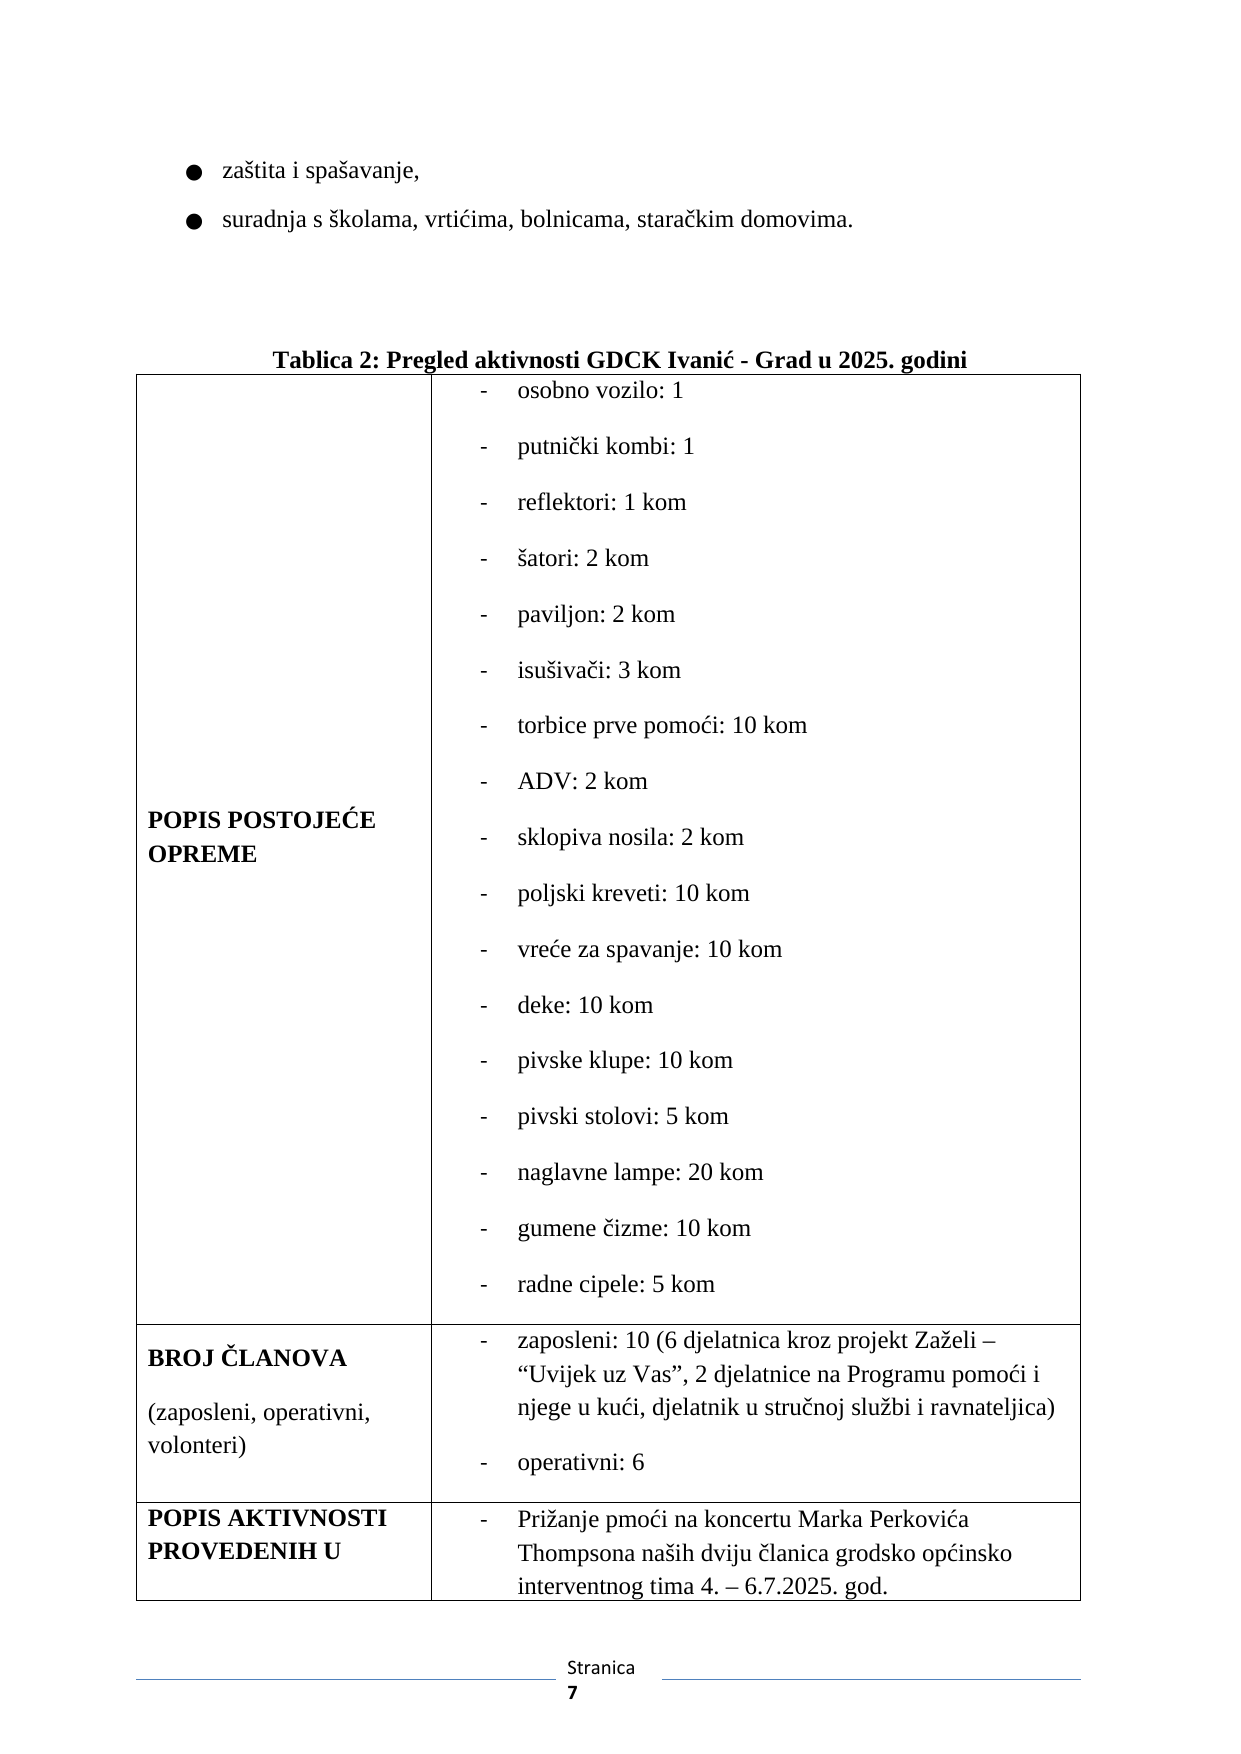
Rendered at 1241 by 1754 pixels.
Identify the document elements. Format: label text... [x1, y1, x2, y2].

list suradnja s školama, vrtićima, bolnicama, staračkim domovima. [185, 197, 1093, 239]
table_cell BROJ ČLANOVA (zaposleni, operativni, volonteri) [137, 1325, 431, 1502]
list zaštita i spašavanje, [185, 148, 1093, 190]
table_cell zaposleni: 10 (6 djelatnica kroz projekt Zaželi – “Uvijek uz Vas”, 2 djelatnice na Programu pomoći i njege u kući, djelatnik u stručnoj službi i ravnateljica) operativni: 6 [432, 1325, 1080, 1502]
text Tablica 2: Pregled aktivnosti GDCK Ivanić - Grad u 2025. godini [148, 345, 1093, 373]
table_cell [432, 1503, 1080, 1599]
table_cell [137, 1503, 431, 1599]
table_header osobno vozilo: 1 putnički kombi: 1 reflektori: 1 kom šatori: 2 kom paviljon: 2 kom isušivači: 3 kom torbice prve pomoći: 10 kom ADV: 2 kom sklopiva nosila: 2 kom poljski kreveti: 10 kom vreće za spavanje: 10 kom deke: 10 kom pivske klupe: 10 kom pivski stolovi: 5 kom naglavne lampe: 20 kom gumene čizme: 10 kom radne cipele: 5 kom [432, 375, 1080, 1323]
table_header POPIS POSTOJEĆE OPREME [137, 375, 431, 1323]
